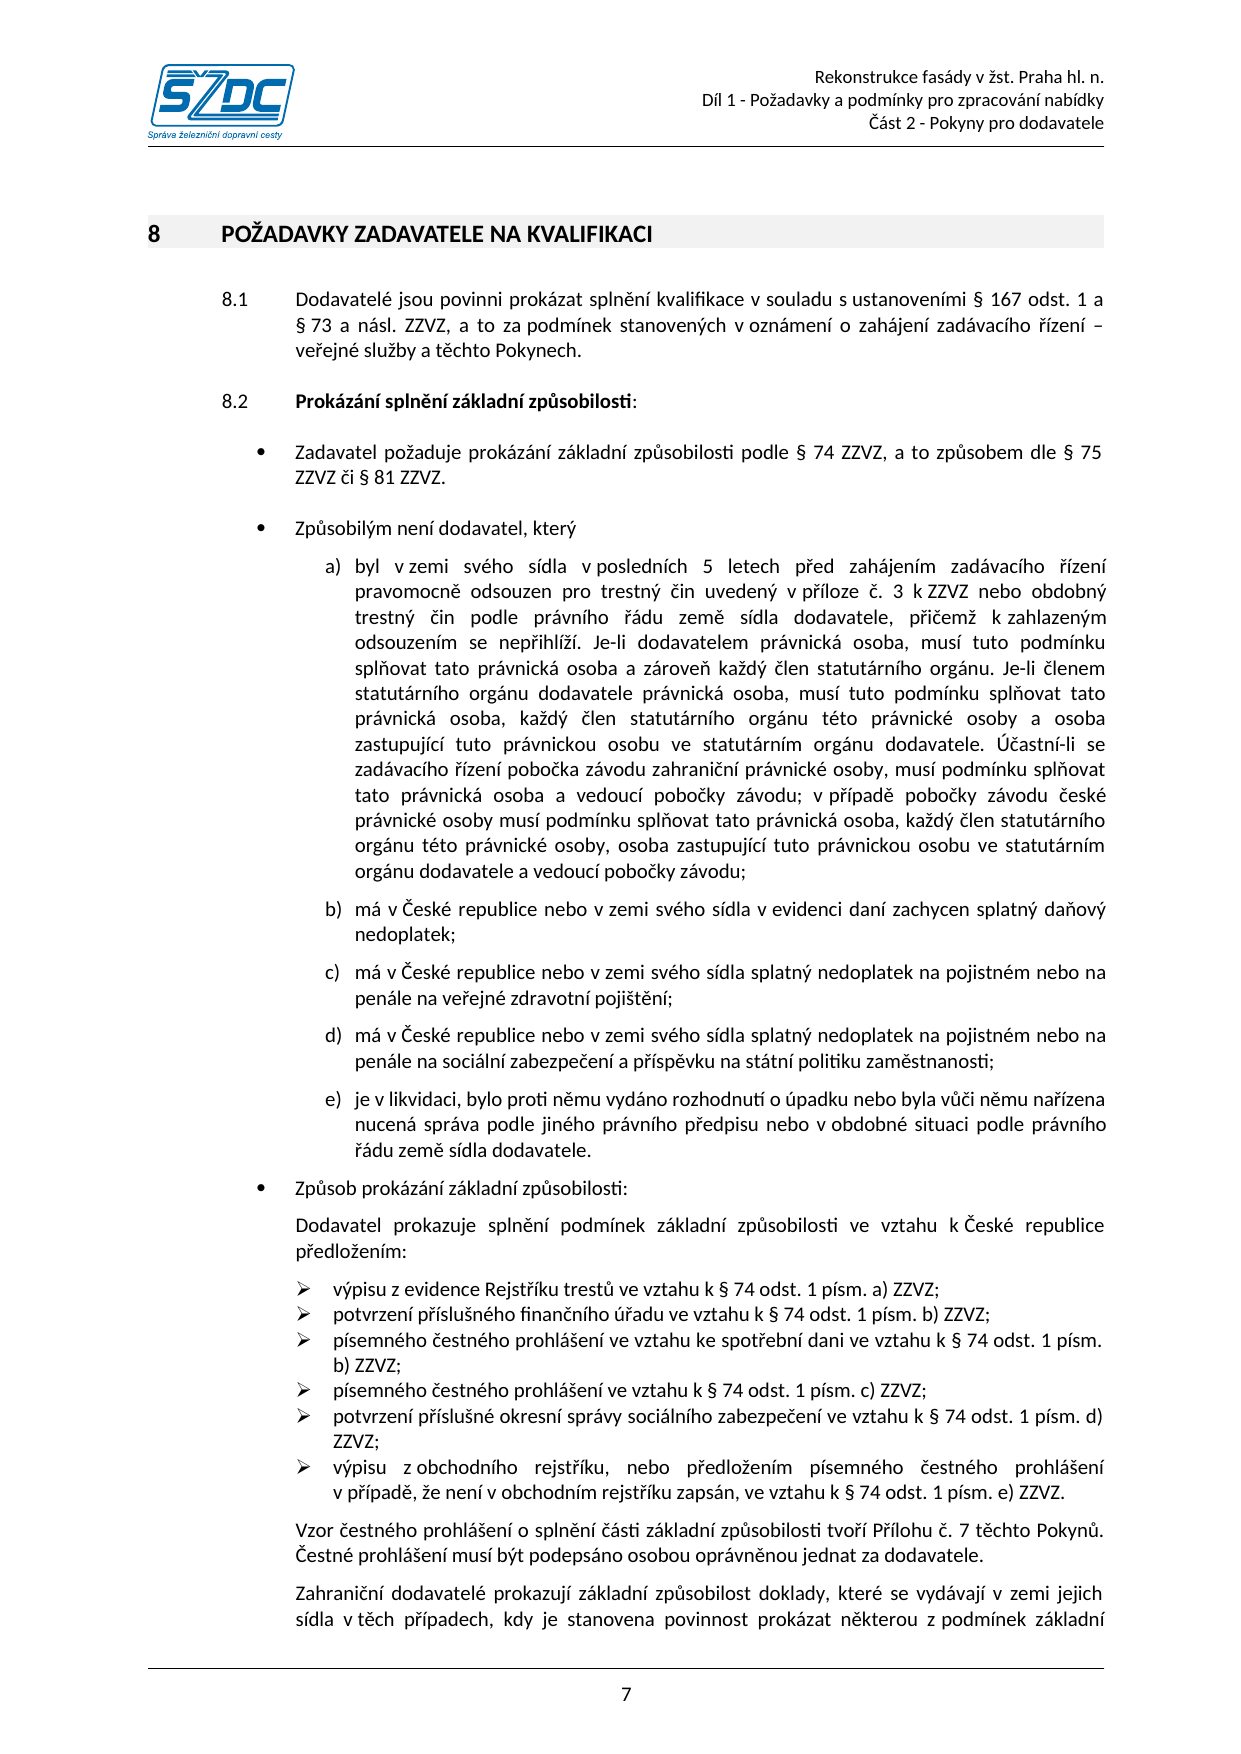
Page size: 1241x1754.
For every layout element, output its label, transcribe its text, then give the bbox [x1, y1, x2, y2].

text a) byl v zemi svého sídla v posledních 5 letech před zahájením zadávacího řízení pravomocně odsouzen pro trestný čin uvedený v příloze č. 3 k ZZVZ nebo obdobný trestný čin podle právního řádu země sídla dodavatele, přičemž k zahlazeným odsouzením se nepřihlíží. Je-li dodavatelem právnická osoba, musí tuto podmínku splňovat tato právnická osoba a zároveň každý člen statutárního orgánu. Je-li členem statutárního orgánu dodavatele právnická osoba, musí tuto podmínku splňovat tato právnická osoba, každý člen statutárního orgánu této právnické osoby a osoba zastupující tuto právnickou osobu ve statutárním orgánu dodavatele. Účastní-li se zadávacího řízení pobočka závodu zahraniční právnické osoby, musí podmínku splňovat tato právnická osoba a vedoucí pobočky závodu; v případě pobočky závodu české právnické osoby musí podmínku splňovat tato právnická osoba, každý člen statutárního orgánu této právnické osoby, osoba zastupující tuto právnickou osobu ve statutárním orgánu dodavatele a vedoucí pobočky závodu; [325, 553, 1107, 883]
list Prokázání splnění základní způsobilosti: [222, 388, 1104, 413]
list Zadavatel požaduje prokázání základní způsobilosti podle § 74 ZZVZ, a to způsobem dle § 75 ZZVZ či § 81 ZZVZ. [257, 439, 1104, 490]
list potvrzení příslušného finančního úřadu ve vztahu k § 74 odst. 1 písm. b) ZZVZ; [295, 1301, 1104, 1327]
list písemného čestného prohlášení ve vztahu k § 74 odst. 1 písm. c) ZZVZ; [295, 1378, 1104, 1403]
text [295, 1581, 1104, 1631]
text d) má v České republice nebo v zemi svého sídla splatný nedoplatek na pojistném nebo na penále na sociální zabezpečení a příspěvku na státní politiku zaměstnanosti; [325, 1023, 1107, 1073]
list výpisu z obchodního rejstříku, nebo předložením písemného čestného prohlášení v případě, že není v obchodním rejstříku zapsán, ve vztahu k § 74 odst. 1 písm. e) ZZVZ. [295, 1454, 1104, 1505]
list Dodavatelé jsou povinni prokázat splnění kvalifikace v souladu s ustanoveními § 167 odst. 1 a § 73 a násl. ZZVZ, a to za podmínek stanovených v oznámení o zahájení zadávacího řízení – veřejné služby a těchto Pokynech. [222, 286, 1104, 363]
text e) je v likvidaci, bylo proti němu vydáno rozhodnutí o úpadku nebo byla vůči němu nařízena nucená správa podle jiného právního předpisu nebo v obdobné situaci podle právního řádu země sídla dodavatele. [325, 1086, 1107, 1162]
text Vzor čestného prohlášení o splnění části základní způsobilosti tvoří Přílohu č. 7 těchto Pokynů. Čestné prohlášení musí být podepsáno osobou oprávněnou jednat za dodavatele. [295, 1517, 1104, 1568]
subtitle POŽADAVKY ZADAVATELE NA KVALIFIKACI [148, 215, 1104, 248]
text Dodavatel prokazuje splnění podmínek základní způsobilosti ve vztahu k České republice předložením: [295, 1213, 1104, 1263]
list potvrzení příslušné okresní správy sociálního zabezpečení ve vztahu k § 74 odst. 1 písm. d) ZZVZ; [295, 1403, 1104, 1454]
text c) má v České republice nebo v zemi svého sídla splatný nedoplatek na pojistném nebo na penále na veřejné zdravotní pojištění; [325, 959, 1107, 1010]
list Způsobilým není dodavatel, který [257, 515, 1104, 541]
text b) má v České republice nebo v zemi svého sídla v evidenci daní zachycen splatný daňový nedoplatek; [325, 896, 1107, 947]
list výpisu z evidence Rejstříku trestů ve vztahu k § 74 odst. 1 písm. a) ZZVZ; [295, 1276, 1104, 1301]
list Způsob prokázání základní způsobilosti: [257, 1175, 1104, 1200]
list písemného čestného prohlášení ve vztahu ke spotřební dani ve vztahu k § 74 odst. 1 písm. b) ZZVZ; [295, 1327, 1104, 1378]
